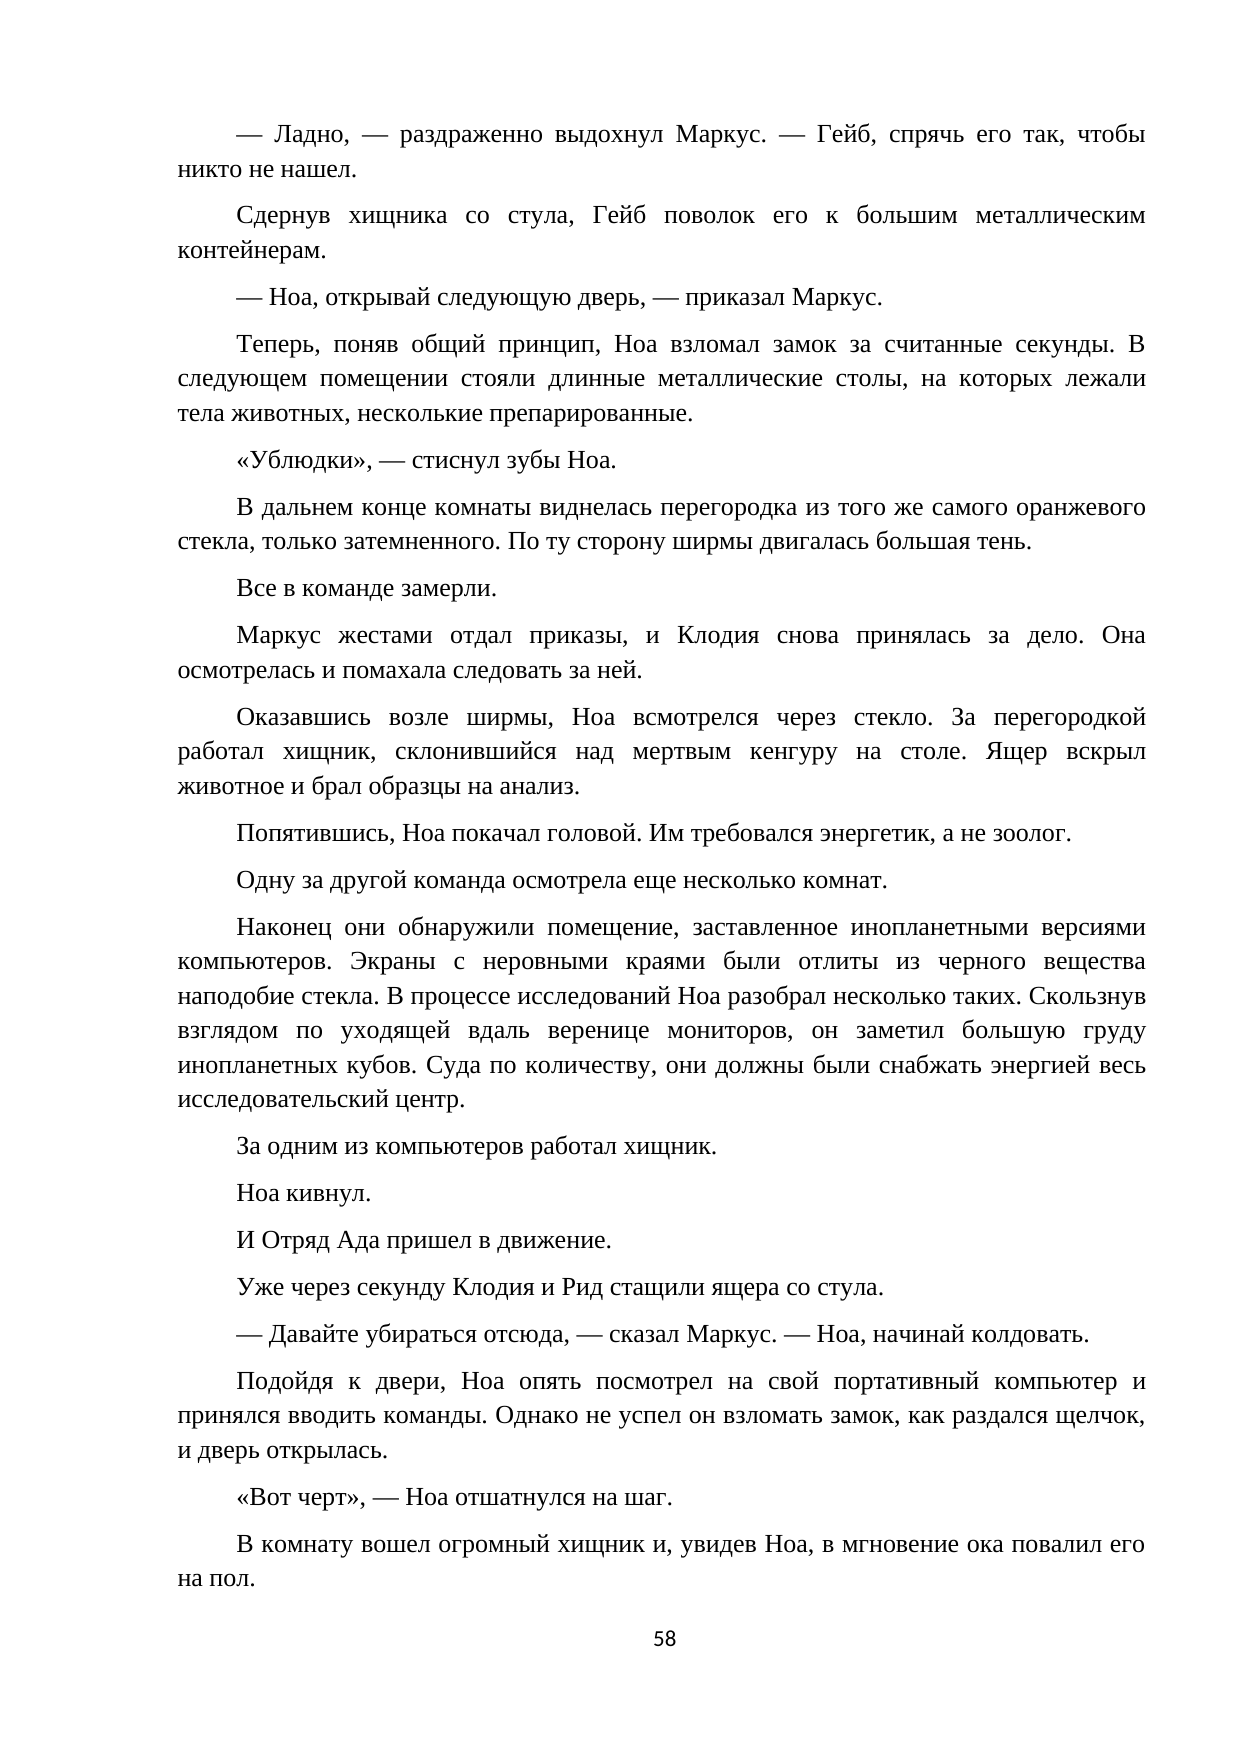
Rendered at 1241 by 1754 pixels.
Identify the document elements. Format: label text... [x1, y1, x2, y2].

text Сдернув хищника со стула, Гейб поволок его к большим металлическим контейнерам. [177, 199, 1147, 264]
text Все в команде замерли. [177, 572, 1147, 602]
text — Ладно, — раздраженно выдохнул Маркус. — Гейб, спрячь его так, чтобы никто не нашел. [177, 118, 1147, 183]
text И Отряд Ада пришел в движение. [177, 1224, 1147, 1254]
text «Ублюдки», — стиснул зубы Ноа. [177, 444, 1147, 474]
text Оказавшись возле ширмы, Ноа всмотрелся через стекло. За перегородкой работал хищник, склонившийся над мертвым кенгуру на столе. Ящер вскрыл животное и брал образцы на анализ. [177, 701, 1147, 800]
text Наконец они обнаружили помещение, заставленное инопланетными версиями компьютеров. Экраны с неровными краями были отлиты из черного вещества наподобие стекла. В процессе исследований Ноа разобрал несколько таких. Скользнув взглядом по уходящей вдаль веренице мониторов, он заметил большую груду инопланетных кубов. Суда по количеству, они должны были снабжать энергией весь исследовательский центр. [177, 911, 1147, 1113]
text «Вот черт», — Ноа отшатнулся на шаг. [177, 1481, 1147, 1511]
text Попятившись, Ноа покачал головой. Им требовался энергетик, а не зоолог. [177, 817, 1147, 847]
text Одну за другой команда осмотрела еще несколько комнат. [177, 864, 1147, 894]
text — Ноа, открывай следующую дверь, — приказал Маркус. [177, 281, 1147, 311]
text В дальнем конце комнаты виднелась перегородка из того же самого оранжевого стекла, только затемненного. По ту сторону ширмы двигалась большая тень. [177, 491, 1147, 555]
text — Давайте убираться отсюда, — сказал Маркус. — Ноа, начинай колдовать. [177, 1318, 1147, 1348]
text Теперь, поняв общий принцип, Ноа взломал замок за считанные секунды. В следующем помещении стояли длинные металлические столы, на которых лежали тела животных, несколькие препарированные. [177, 328, 1147, 427]
text За одним из компьютеров работал хищник. [177, 1130, 1147, 1160]
text В комнату вошел огромный хищник и, увидев Ноа, в мгновение ока повалил его на пол. [177, 1528, 1147, 1592]
text Маркус жестами отдал приказы, и Клодия снова принялась за дело. Она осмотрелась и помахала следовать за ней. [177, 619, 1147, 684]
text Подойдя к двери, Ноа опять посмотрел на свой портативный компьютер и принялся вводить команды. Однако не успел он взломать замок, как раздался щелчок, и дверь открылась. [177, 1365, 1147, 1464]
text Уже через секунду Клодия и Рид стащили ящера со стула. [177, 1271, 1147, 1301]
text Ноа кивнул. [177, 1177, 1147, 1207]
